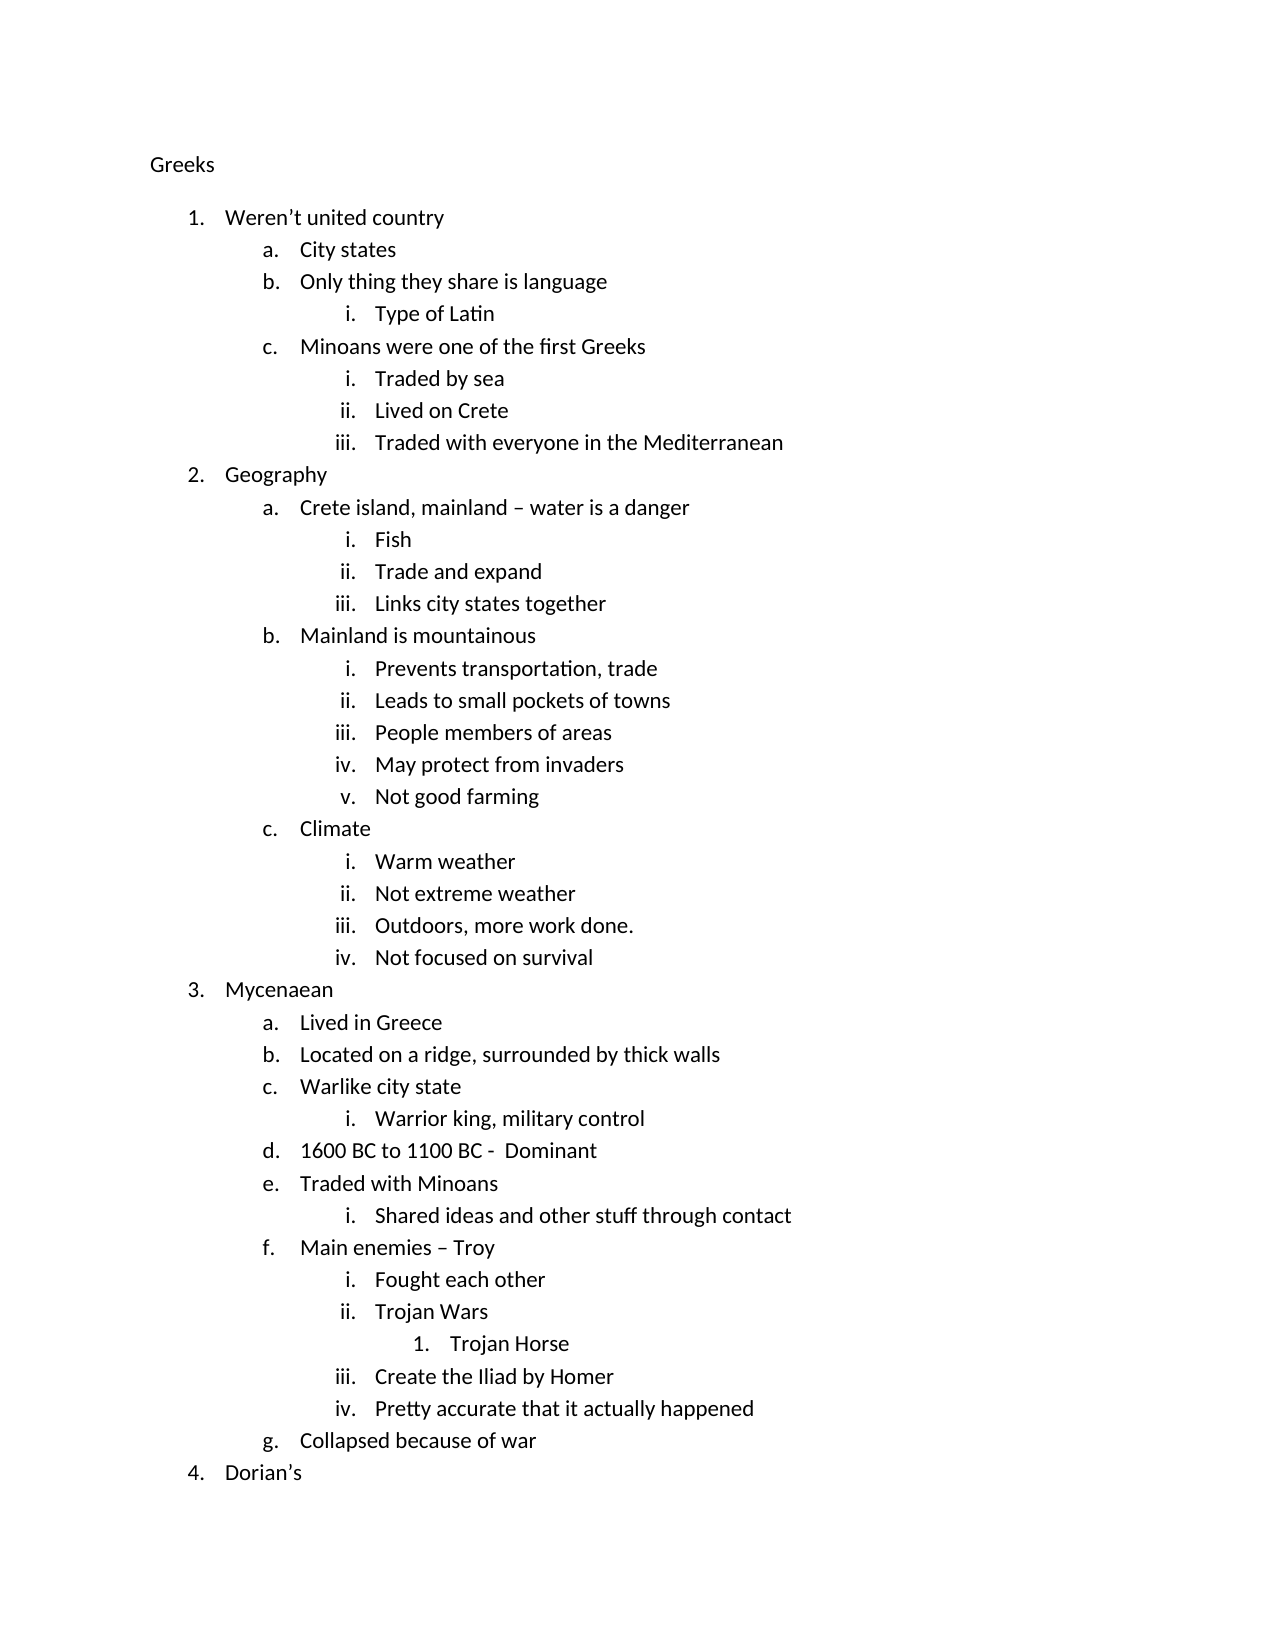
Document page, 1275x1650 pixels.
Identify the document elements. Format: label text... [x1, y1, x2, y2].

list Trojan Wars [356, 1297, 1125, 1325]
list Warrior king, military control [356, 1104, 1125, 1132]
list May protect from invaders [356, 750, 1125, 778]
list Fish [356, 525, 1125, 553]
list Trade and expand [356, 557, 1125, 585]
list Trojan Horse [412, 1329, 1125, 1358]
list Fought each other [356, 1265, 1125, 1293]
list Weren’t united country [187, 203, 1125, 231]
list Only thing they share is language [262, 267, 1125, 295]
list Crete island, mainland – water is a danger [262, 493, 1125, 521]
list Main enemies – Troy [262, 1233, 1125, 1261]
list Not focused on survival [356, 943, 1125, 971]
list Outdoors, more work done. [356, 911, 1125, 939]
list City states [262, 235, 1125, 263]
list Prevents transportation, trade [356, 654, 1125, 682]
list Type of Latin [356, 299, 1125, 328]
text Greeks [150, 150, 1125, 178]
list Traded with everyone in the Mediterranean [356, 428, 1125, 456]
list Lived in Greece [262, 1008, 1125, 1036]
list Lived on Crete [356, 396, 1125, 424]
list Shared ideas and other stuff through contact [356, 1201, 1125, 1229]
list Minoans were one of the first Greeks [262, 332, 1125, 360]
list Mycenaean [187, 976, 1125, 1003]
list Not extreme weather [356, 879, 1125, 907]
list Climate [262, 814, 1125, 843]
list Dorian’s [187, 1458, 1125, 1486]
list Links city states together [356, 589, 1125, 617]
list Traded with Minoans [262, 1169, 1125, 1197]
list Warm weather [356, 847, 1125, 875]
list Geography [187, 461, 1125, 488]
list Not good farming [356, 782, 1125, 810]
list 1600 BC to 1100 BC - Dominant [262, 1136, 1125, 1164]
list Warlike city state [262, 1072, 1125, 1100]
list Mainland is mountainous [262, 621, 1125, 649]
list Located on a ridge, surrounded by thick walls [262, 1040, 1125, 1068]
list People members of areas [356, 718, 1125, 746]
list Leads to small pockets of towns [356, 686, 1125, 714]
list Create the Iliad by Homer [356, 1362, 1125, 1390]
list Collapsed because of war [262, 1426, 1125, 1454]
list Traded by sea [356, 364, 1125, 392]
list Pretty accurate that it actually happened [356, 1394, 1125, 1422]
